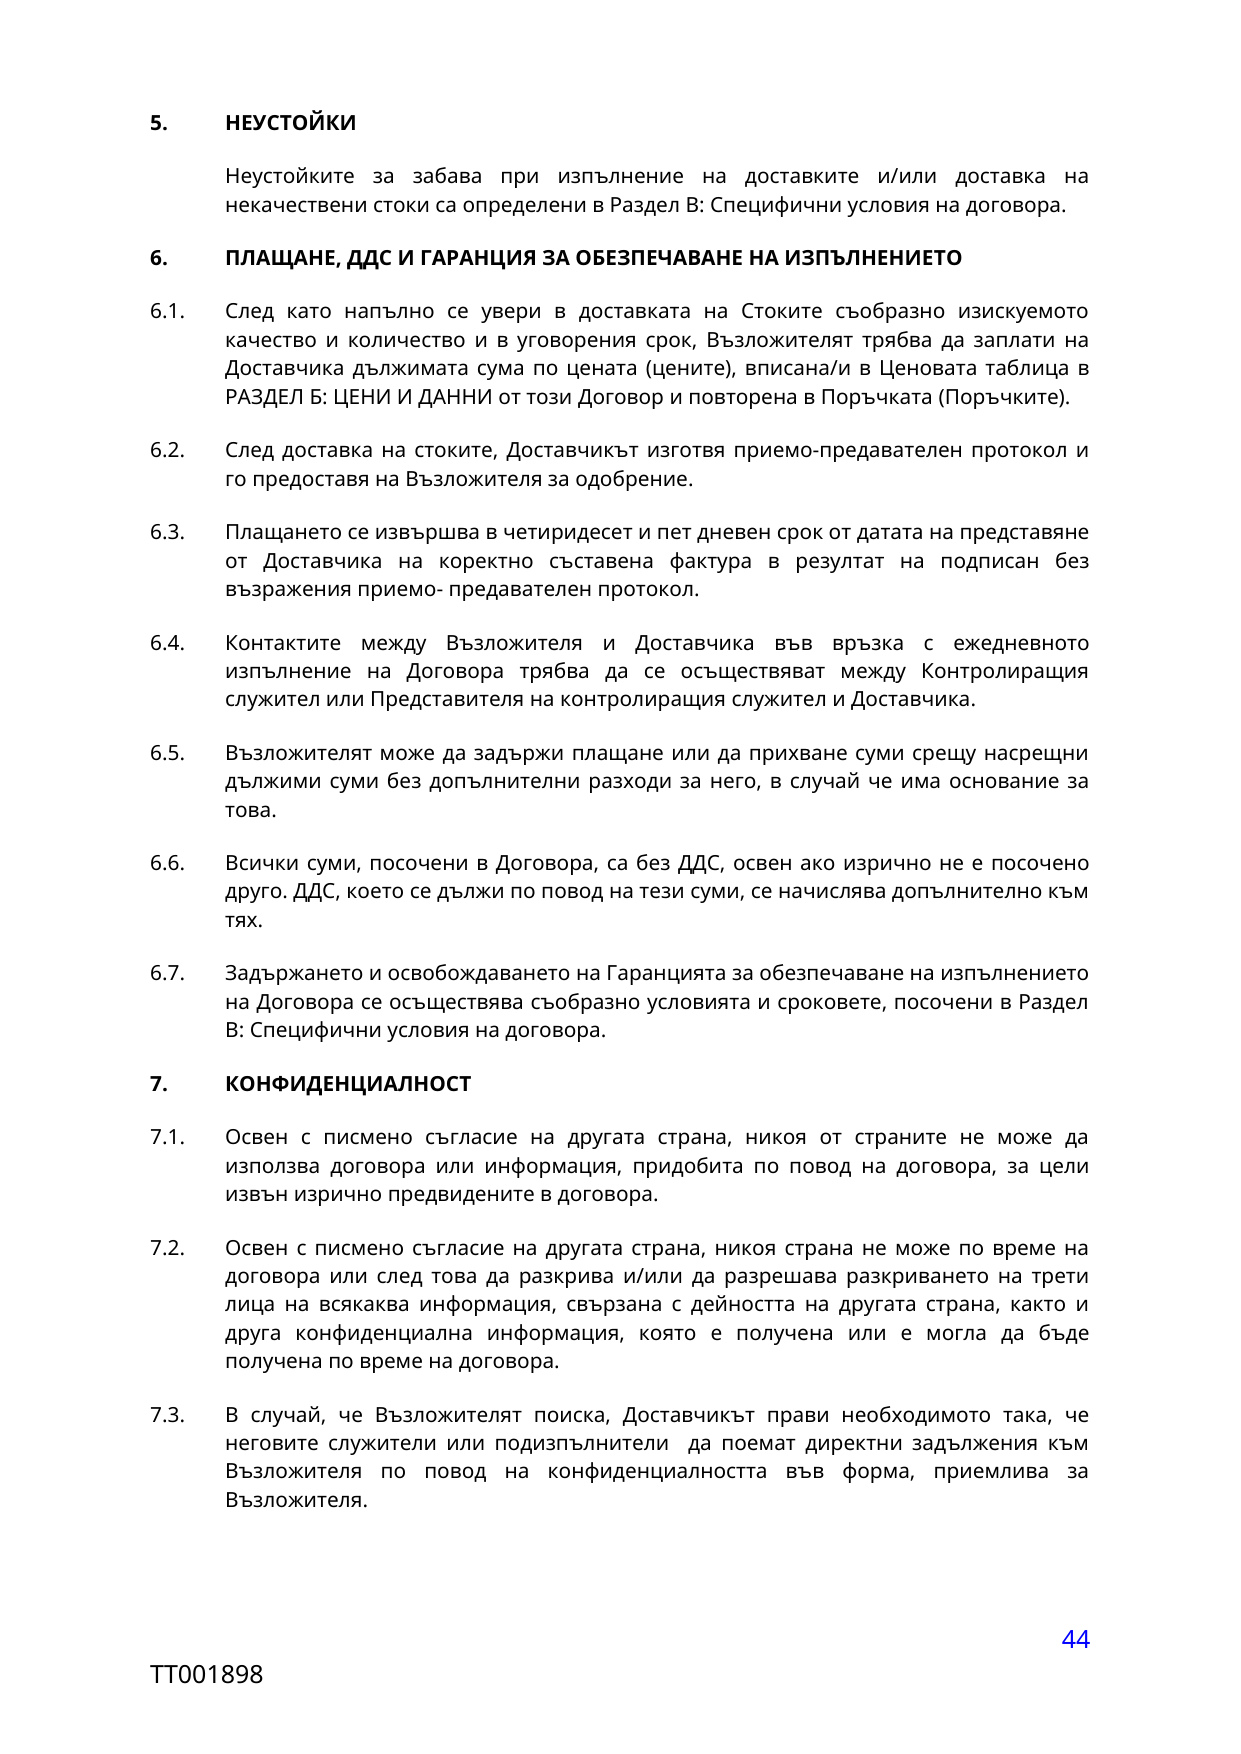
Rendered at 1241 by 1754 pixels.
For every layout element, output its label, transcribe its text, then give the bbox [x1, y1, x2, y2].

list Задържането и освобождаването на Гаранцията за обезпечаване на изпълнението на Договора се осъществява съобразно условията и сроковете, посочени в Раздел В: Специфични условия на договора. [150, 958, 1090, 1044]
list След като напълно се увери в доставката на Стоките съобразно изискуемото качество и количество и в уговорения срок, Възложителят трябва да заплати на Доставчика дължимата сума по цената (цените), вписана/и в Ценовата таблица в РАЗДЕЛ Б: ЦЕНИ И ДАННИ от този Договор и повторена в Поръчката (Поръчките). [150, 297, 1090, 410]
list Възложителят може да задържи плащане или да прихване суми срещу насрещни дължими суми без допълнителни разходи за него, в случай че има основание за това. [150, 738, 1090, 823]
list Освен с писмено съгласие на другата страна, никоя страна не може по време на договора или след това да разкрива и/или да разрешава разкриването на трети лица на всякаква информация, свързана с дейността на другата страна, както и друга конфиденциална информация, която е получена или е могла да бъде получена по време на договора. [150, 1233, 1090, 1375]
list НЕУСТОЙКИ [150, 108, 1090, 136]
list Всички суми, посочени в Договора, са без ДДС, освен ако изрично не е посочено друго. ДДС, което се дължи по повод на тези суми, се начислява допълнително към тях. [150, 848, 1090, 933]
list ПЛАЩАНЕ, ДДС И ГАРАНЦИЯ ЗА ОБЕЗПЕЧАВАНЕ НА ИЗПЪЛНЕНИЕТО [150, 243, 1090, 272]
list Освен с писмено съгласие на другата страна, никоя от страните не може да използва договора или информация, придобита по повод на договора, за цели извън изрично предвидените в договора. [150, 1122, 1090, 1208]
list Контактите между Възложителя и Доставчика във връзка с ежедневното изпълнение на Договора трябва да се осъществяват между Контролиращия служител или Представителя на контролиращия служител и Доставчика. [150, 628, 1090, 713]
list КОНФИДЕНЦИАЛНОСТ [150, 1069, 1090, 1097]
list Плащането се извършва в четиридесет и пет дневен срок от датата на представяне от Доставчика на коректно съставена фактура в резултат на подписан без възражения приемо- предавателен протокол. [150, 517, 1090, 603]
list След доставка на стоките, Доставчикът изготвя приемо-предавателен протокол и го предоставя на Възложителя за одобрение. [150, 435, 1090, 492]
list В случай, че Възложителят поиска, Доставчикът прави необходимото така, че неговите служители или подизпълнители да поемат директни задължения към Възложителя по повод на конфиденциалността във форма, приемлива за Възложителя. [150, 1400, 1090, 1513]
text Неустойките за забава при изпълнение на доставките и/или доставка на некачествени стоки са определени в Раздел В: Специфични условия на договора. [225, 161, 1090, 218]
